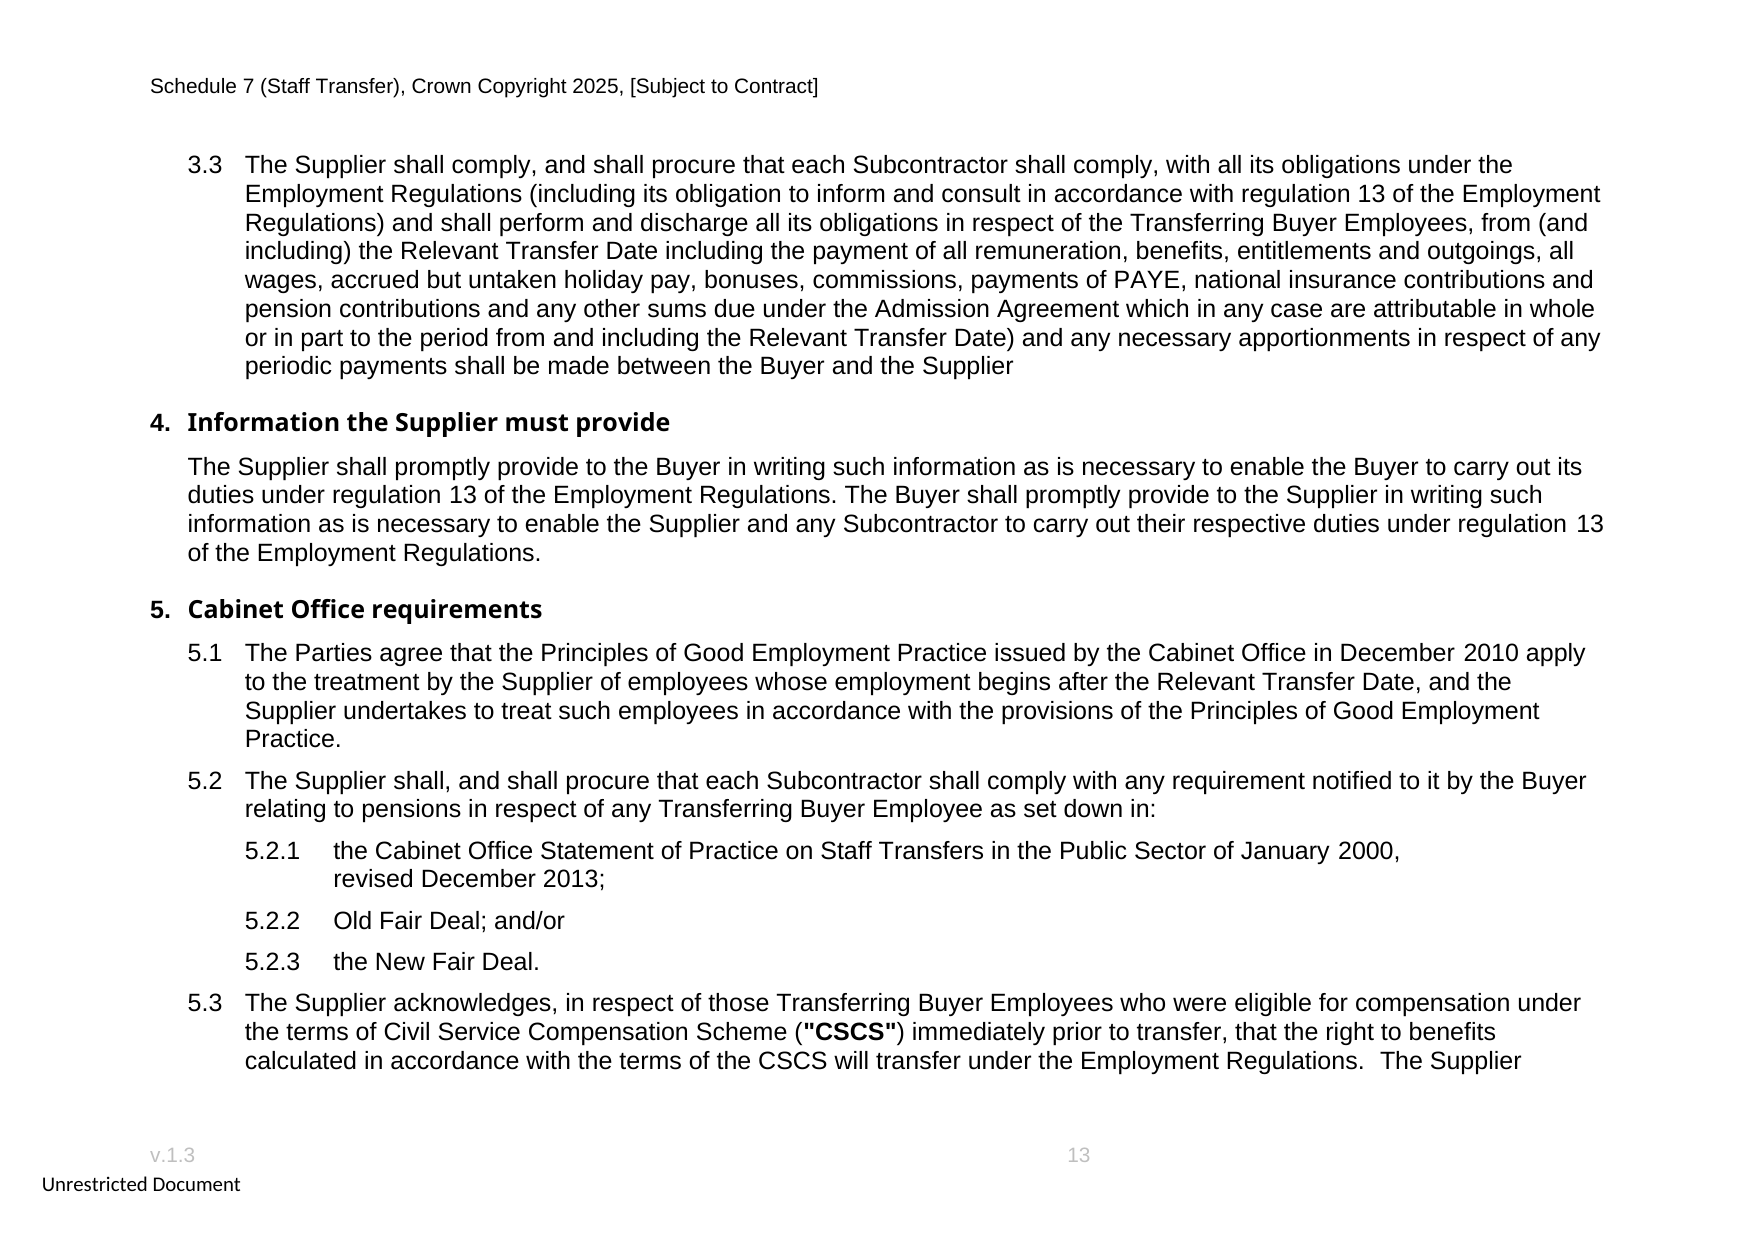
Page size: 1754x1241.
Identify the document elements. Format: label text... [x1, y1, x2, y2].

text the Cabinet Office Statement of Practice on Staff Transfers in the Public Sector of January 2000, revised December 2013; [244, 836, 1604, 893]
subtitle Cabinet Office requirements [150, 592, 1604, 626]
text The Supplier shall promptly provide to the Buyer in writing such information as is necessary to enable the Buyer to carry out its duties under regulation 13 of the Employment Regulations. The Buyer shall promptly provide to the Supplier in writing such information as is necessary to enable the Supplier and any Subcontractor to carry out their respective duties under regulation 13 of the Employment Regulations. [187, 452, 1604, 567]
text The Supplier shall comply, and shall procure that each Subcontractor shall comply, with all its obligations under the Employment Regulations (including its obligation to inform and consult in accordance with regulation 13 of the Employment Regulations) and shall perform and discharge all its obligations in respect of the Transferring Buyer Employees, from (and including) the Relevant Transfer Date including the payment of all remuneration, benefits, entitlements and outgoings, all wages, accrued but untaken holiday pay, bonuses, commissions, payments of PAYE, national insurance contributions and pension contributions and any other sums due under the Admission Agreement which in any case are attributable in whole or in part to the period from and including the Relevant Transfer Date) and any necessary apportionments in respect of any periodic payments shall be made between the Buyer and the Supplier [187, 150, 1604, 380]
text The Supplier shall, and shall procure that each Subcontractor shall comply with any requirement notified to it by the Buyer relating to pensions in respect of any Transferring Buyer Employee as set down in: [187, 766, 1604, 823]
text The Parties agree that the Principles of Good Employment Practice issued by the Cabinet Office in December 2010 apply to the treatment by the Supplier of employees whose employment begins after the Relevant Transfer Date, and the Supplier undertakes to treat such employees in accordance with the provisions of the Principles of Good Employment Practice. [187, 638, 1604, 753]
text the New Fair Deal. [244, 947, 1604, 976]
subtitle Information the Supplier must provide [150, 405, 1604, 439]
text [187, 988, 1604, 1074]
text Old Fair Deal; and/or [244, 906, 1604, 934]
